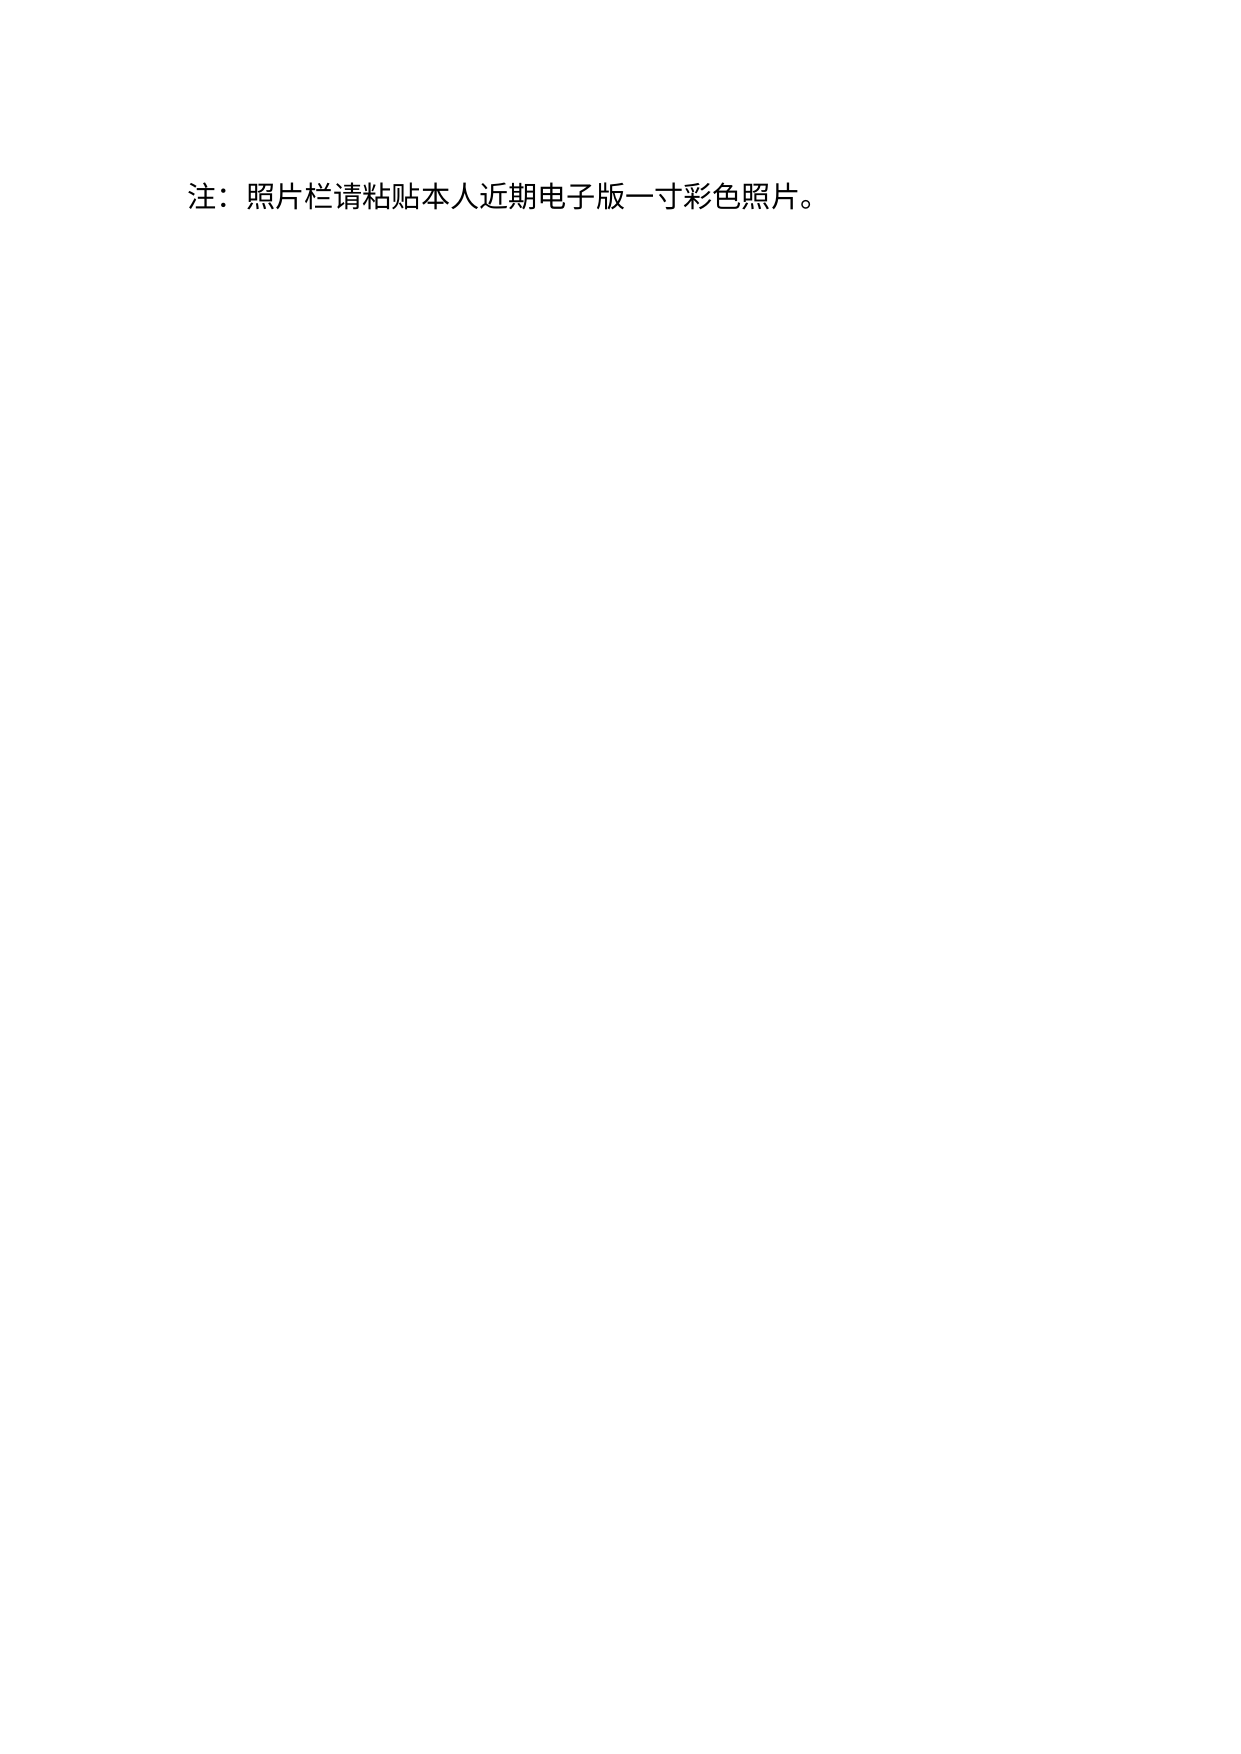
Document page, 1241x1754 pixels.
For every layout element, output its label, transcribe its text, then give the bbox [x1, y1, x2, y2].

text 注：照片栏请粘贴本人近期电子版一寸彩色照片。 [187, 162, 1053, 227]
